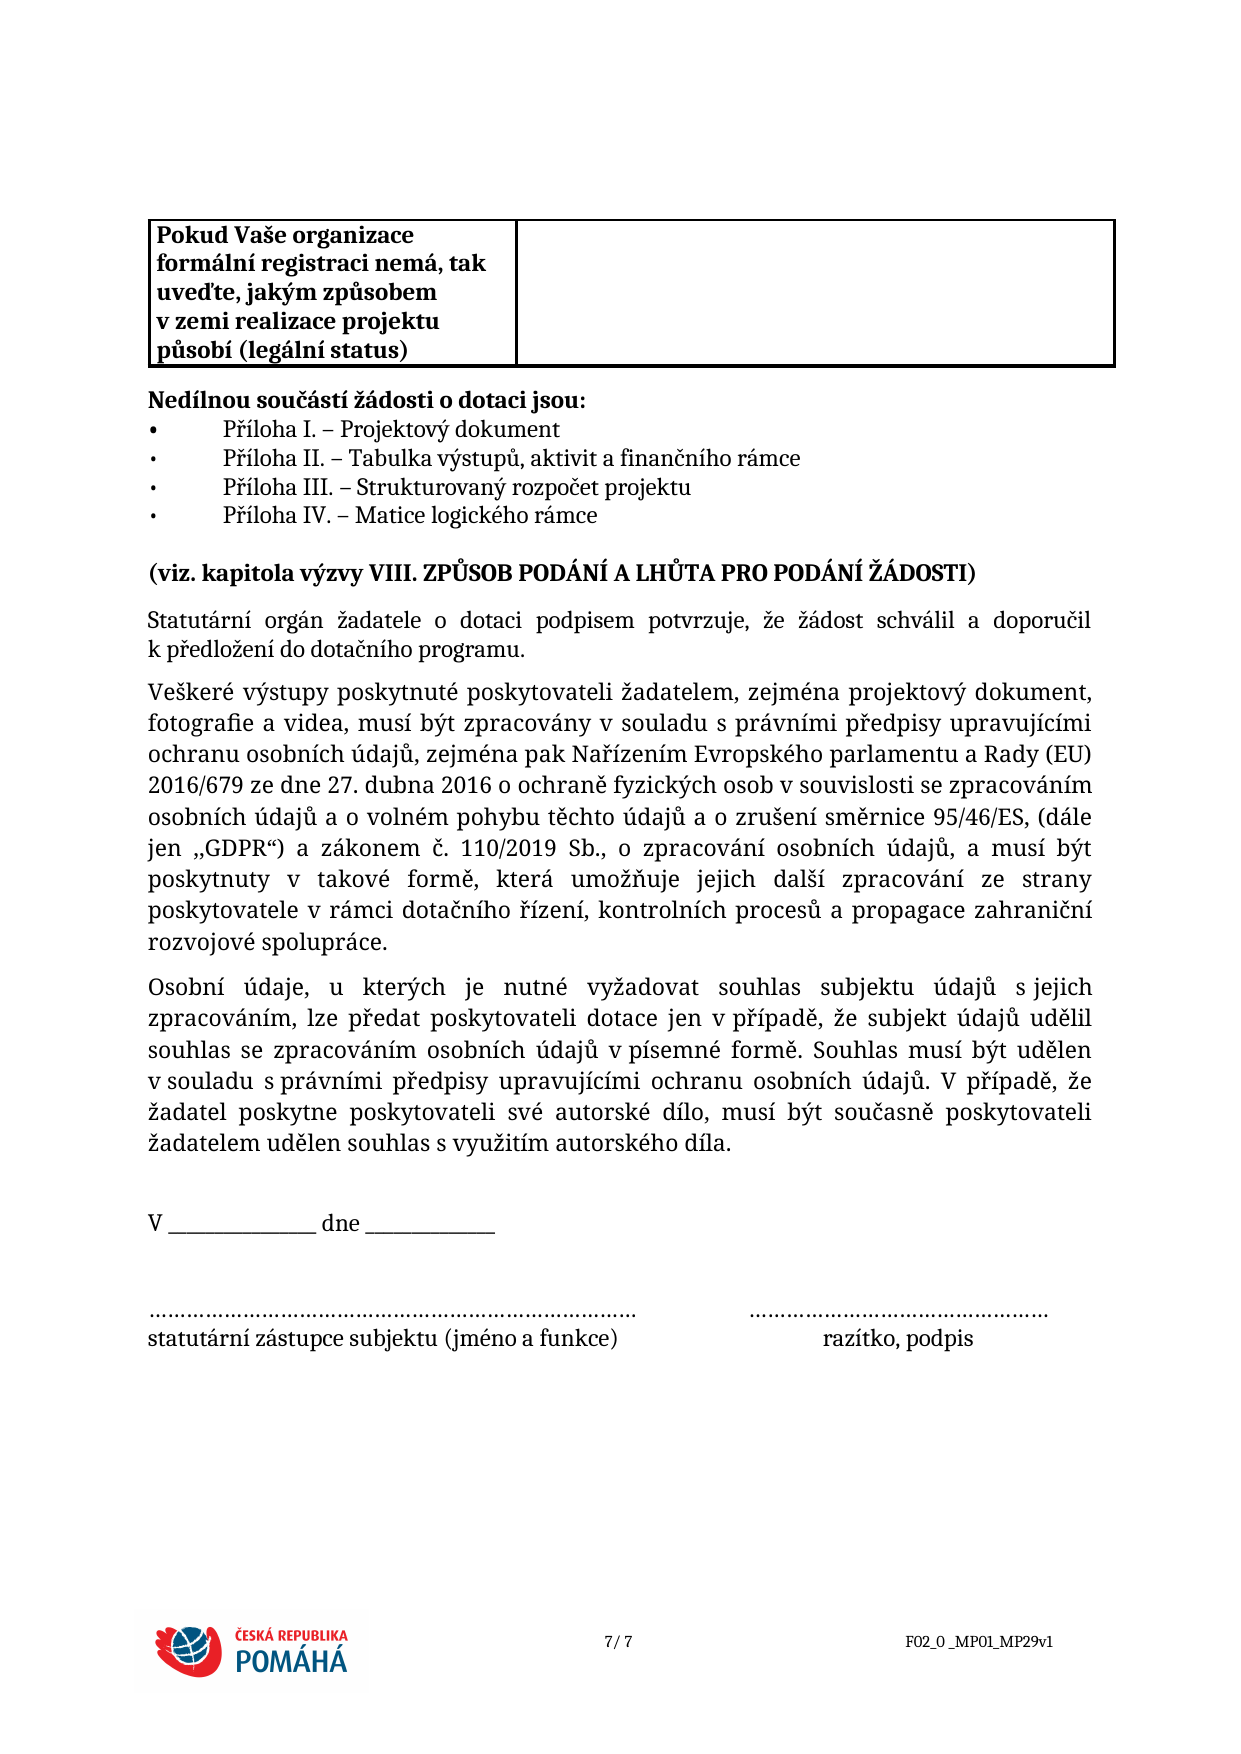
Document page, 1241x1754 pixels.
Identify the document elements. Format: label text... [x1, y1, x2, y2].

text • Příloha IV. – Matice logického rámce [148, 501, 1093, 530]
text • Příloha III. – Strukturovaný rozpočet projektu [148, 472, 1093, 501]
text statutární zástupce subjektu (jméno a funkce) razítko, podpis [148, 1324, 1063, 1353]
text • Příloha II. – Tabulka výstupů, aktivit a finančního rámce [148, 444, 1093, 472]
text V ________________ dne ______________ [148, 1209, 1063, 1238]
picture [134, 1609, 369, 1693]
text • Příloha I. – Projektový dokument [148, 415, 1093, 444]
table_cell [518, 221, 1113, 364]
text Nedílnou součástí žádosti o dotaci jsou: [148, 386, 1093, 415]
text Statutární orgán žadatele o dotaci podpisem potvrzuje, že žádost schválil a doporučil k předložení do dotačního programu. [148, 606, 1093, 664]
text Osobní údaje, u kterých je nutné vyžadovat souhlas subjektu údajů s jejich zpracováním, lze předat poskytovateli dotace jen v případě, že subjekt údajů udělil souhlas se zpracováním osobních údajů v písemné formě. Souhlas musí být udělen v souladu s právními předpisy upravujícími ochranu osobních údajů. V případě, že žadatel poskytne poskytovateli své autorské dílo, musí být současně poskytovateli žadatelem udělen souhlas s využitím autorského díla. [148, 971, 1093, 1159]
text Veškeré výstupy poskytnuté poskytovateli žadatelem, zejména projektový dokument, fotografie a videa, musí být zpracovány v souladu s právními předpisy upravujícími ochranu osobních údajů, zejména pak Nařízením Evropského parlamentu a Rady (EU) 2016/679 ze dne 27. dubna 2016 o ochraně fyzických osob v souvislosti se zpracováním osobních údajů a o volném pohybu těchto údajů a o zrušení směrnice 95/46/ES, (dále jen ,,GDPR“) a zákonem č. 110/2019 Sb., o zpracování osobních údajů, a musí být poskytnuty v takové formě, která umožňuje jejich další zpracování ze strany poskytovatele v rámci dotačního řízení, kontrolních procesů a propagace zahraniční rozvojové spolupráce. [148, 676, 1093, 957]
text (viz. kapitola výzvy VIII. ZPŮSOB PODÁNÍ A LHŮTA PRO PODÁNÍ ŽÁDOSTI) [148, 559, 1093, 587]
table_cell Pokud Vaše organizace formální registraci nemá, tak uveďte, jakým způsobem v zemi realizace projektu působí (legální status) [151, 221, 515, 364]
text …………………………………………………………………… ………………………………………… [148, 1295, 1063, 1324]
